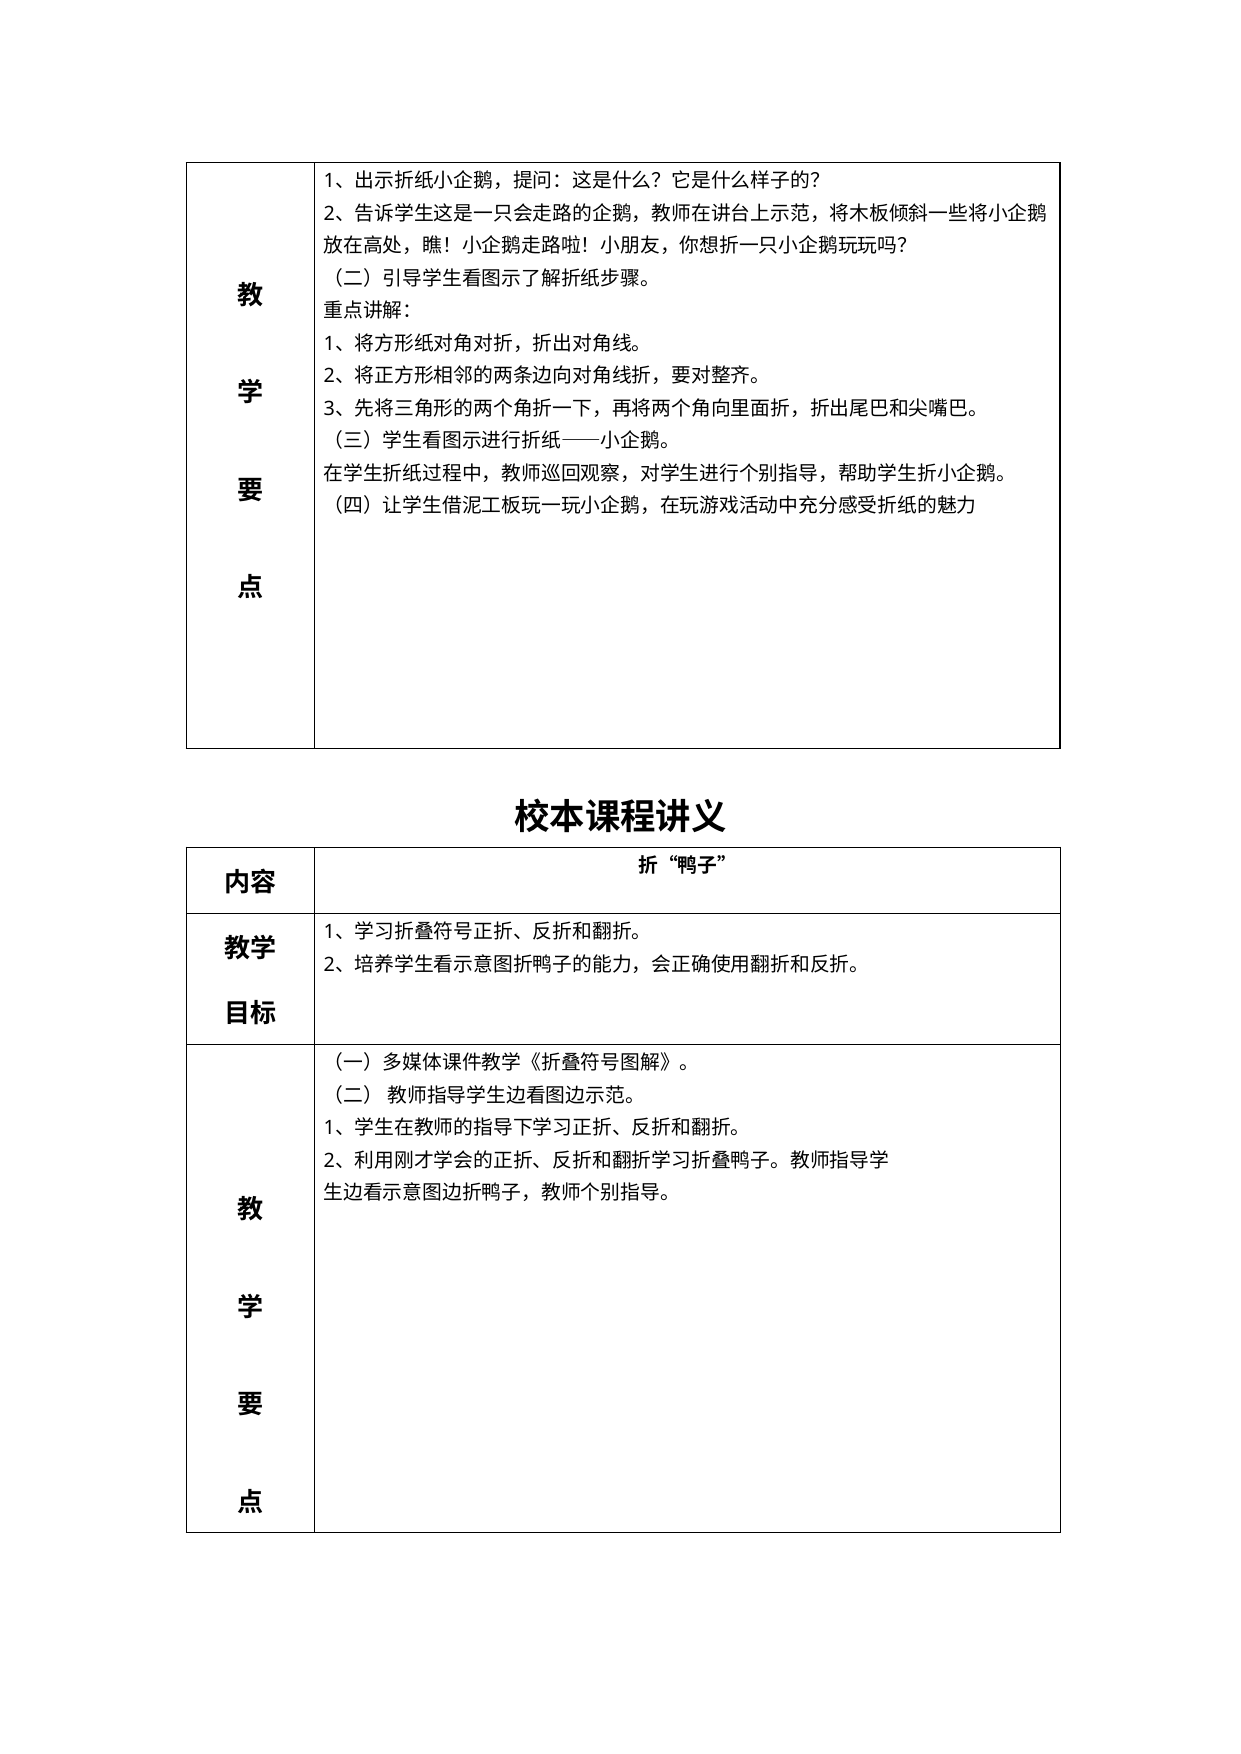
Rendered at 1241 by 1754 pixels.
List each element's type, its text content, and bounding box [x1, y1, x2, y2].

table_cell 1、学习折叠符号正折、反折和翻折。 2、培养学生看示意图折鸭子的能力，会正确使用翻折和反折。 [315, 914, 1060, 1044]
table_cell 教 学 要 点 [187, 1045, 314, 1532]
table_cell 教学 目标 [187, 914, 314, 1044]
text 校本课程讲义 [187, 782, 1053, 847]
table_header 内容 [187, 848, 314, 913]
table_header 折“鸭子” [315, 848, 1060, 913]
table_cell （一）多媒体课件教学《折叠符号图解》。 （二） 教师指导学生边看图边示范。 1、学生在教师的指导下学习正折、反折和翻折。 2、利用刚才学会的正折、反折和翻折学习折叠鸭子。教师指导学 生边看示意图边折鸭子，教师个别指导。 [315, 1045, 1060, 1532]
table_cell 教 学 要 点 [187, 163, 314, 748]
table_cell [315, 163, 1059, 748]
